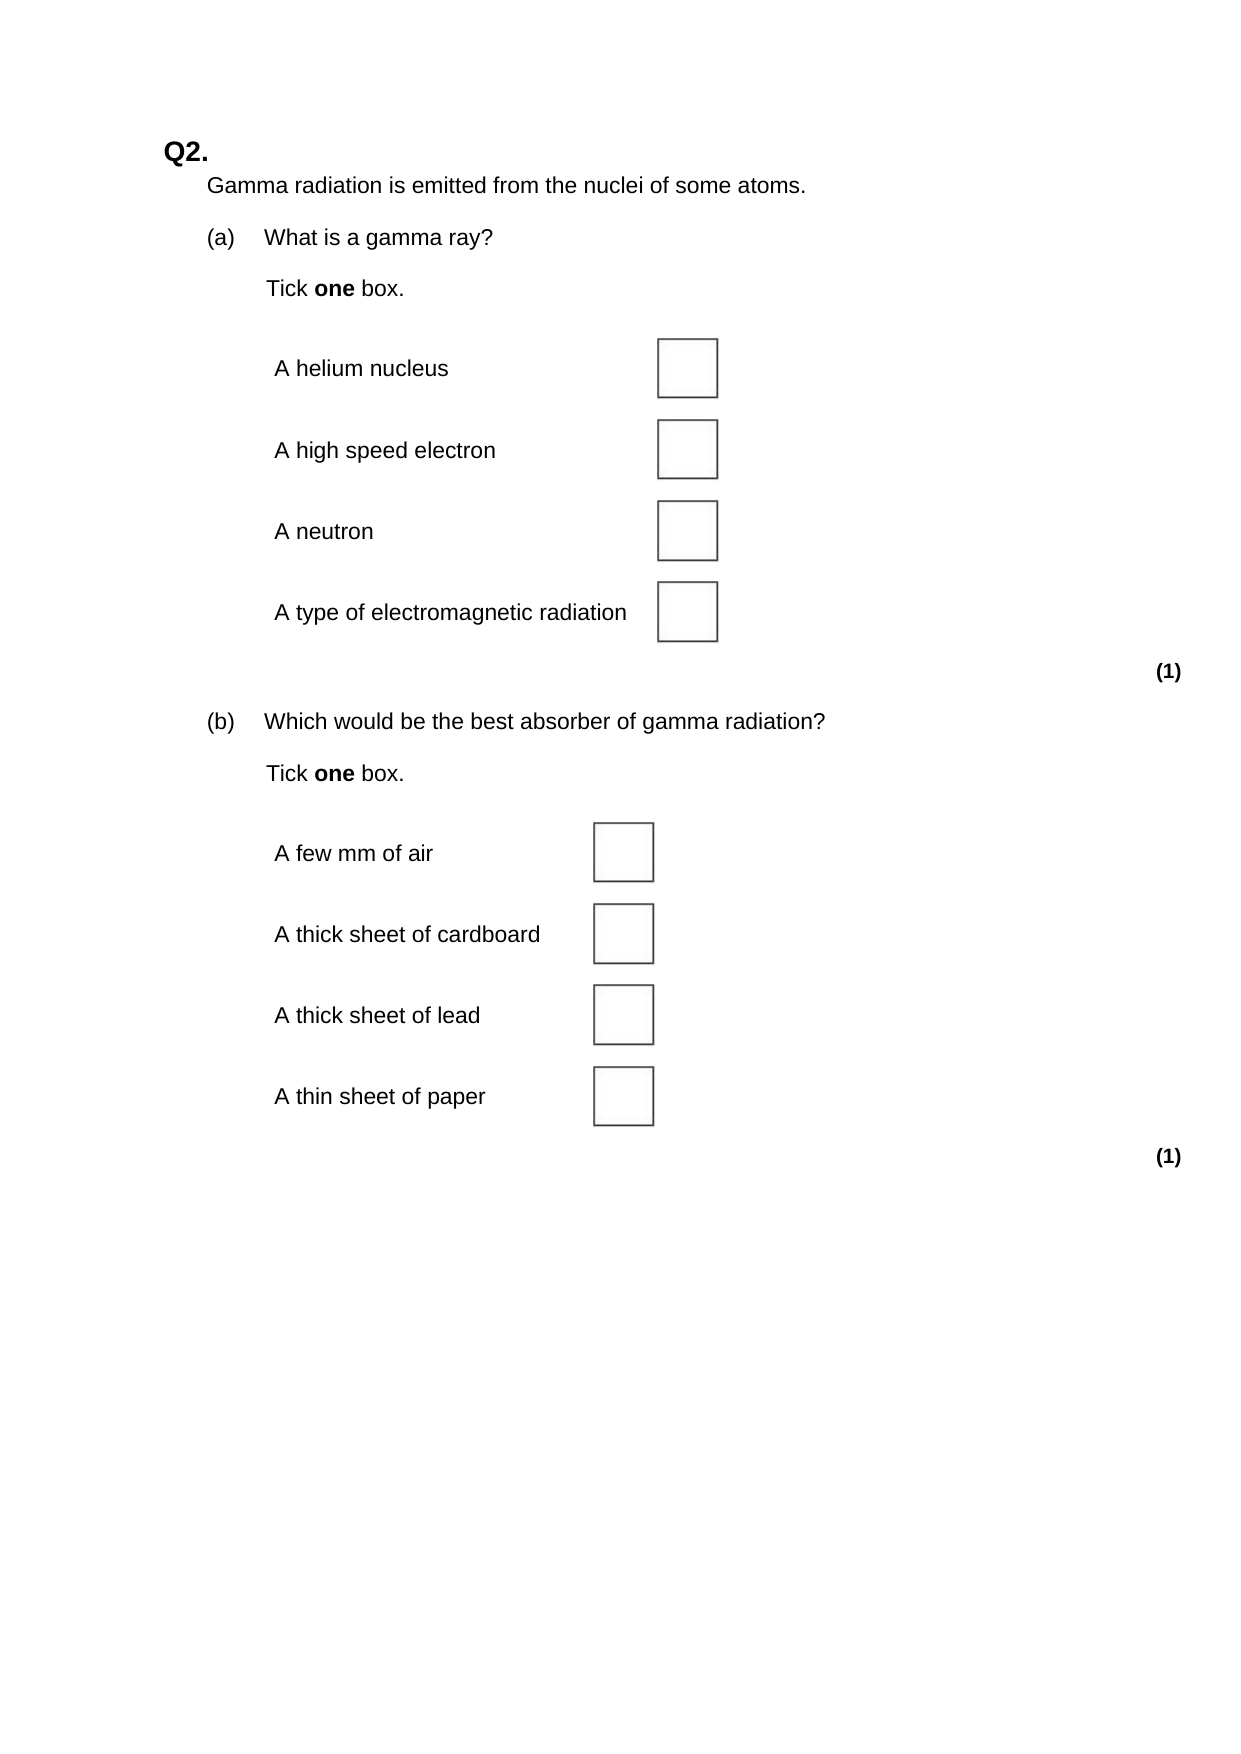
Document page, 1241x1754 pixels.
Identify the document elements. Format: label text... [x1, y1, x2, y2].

picture [656, 418, 720, 481]
table_cell A thick sheet of lead [268, 975, 587, 1056]
table_cell A thin sheet of paper [268, 1056, 587, 1137]
picture [592, 821, 656, 884]
picture [656, 499, 720, 563]
table_cell A high speed electron [268, 409, 650, 490]
table_header [587, 812, 682, 893]
table_cell [650, 572, 746, 653]
table_cell [650, 490, 746, 572]
table_cell [650, 409, 746, 490]
table_cell A thick sheet of cardboard [268, 894, 587, 975]
table_cell A type of electromagnetic radiation [268, 572, 650, 653]
table_cell [587, 975, 682, 1056]
picture [592, 902, 656, 966]
picture [656, 337, 720, 400]
text Tick one box. [266, 759, 1122, 786]
text (b) Which would be the best absorber of gamma radiation? [207, 708, 1122, 734]
table_header A helium nucleus [268, 328, 650, 409]
table_cell [587, 894, 682, 975]
picture [592, 984, 656, 1047]
picture [656, 581, 720, 644]
table_header [650, 328, 746, 409]
table_cell [587, 1056, 682, 1137]
table_header A few mm of air [268, 812, 587, 893]
text Gamma radiation is emitted from the nuclei of some atoms. [207, 172, 1122, 199]
table_cell A neutron [268, 490, 650, 572]
text Tick one box. [266, 275, 1122, 302]
text (1) [148, 659, 1181, 683]
picture [592, 1065, 656, 1128]
text Q2. [163, 135, 1176, 168]
text (1) [148, 1143, 1181, 1167]
text (a) What is a gamma ray? [207, 224, 1122, 250]
